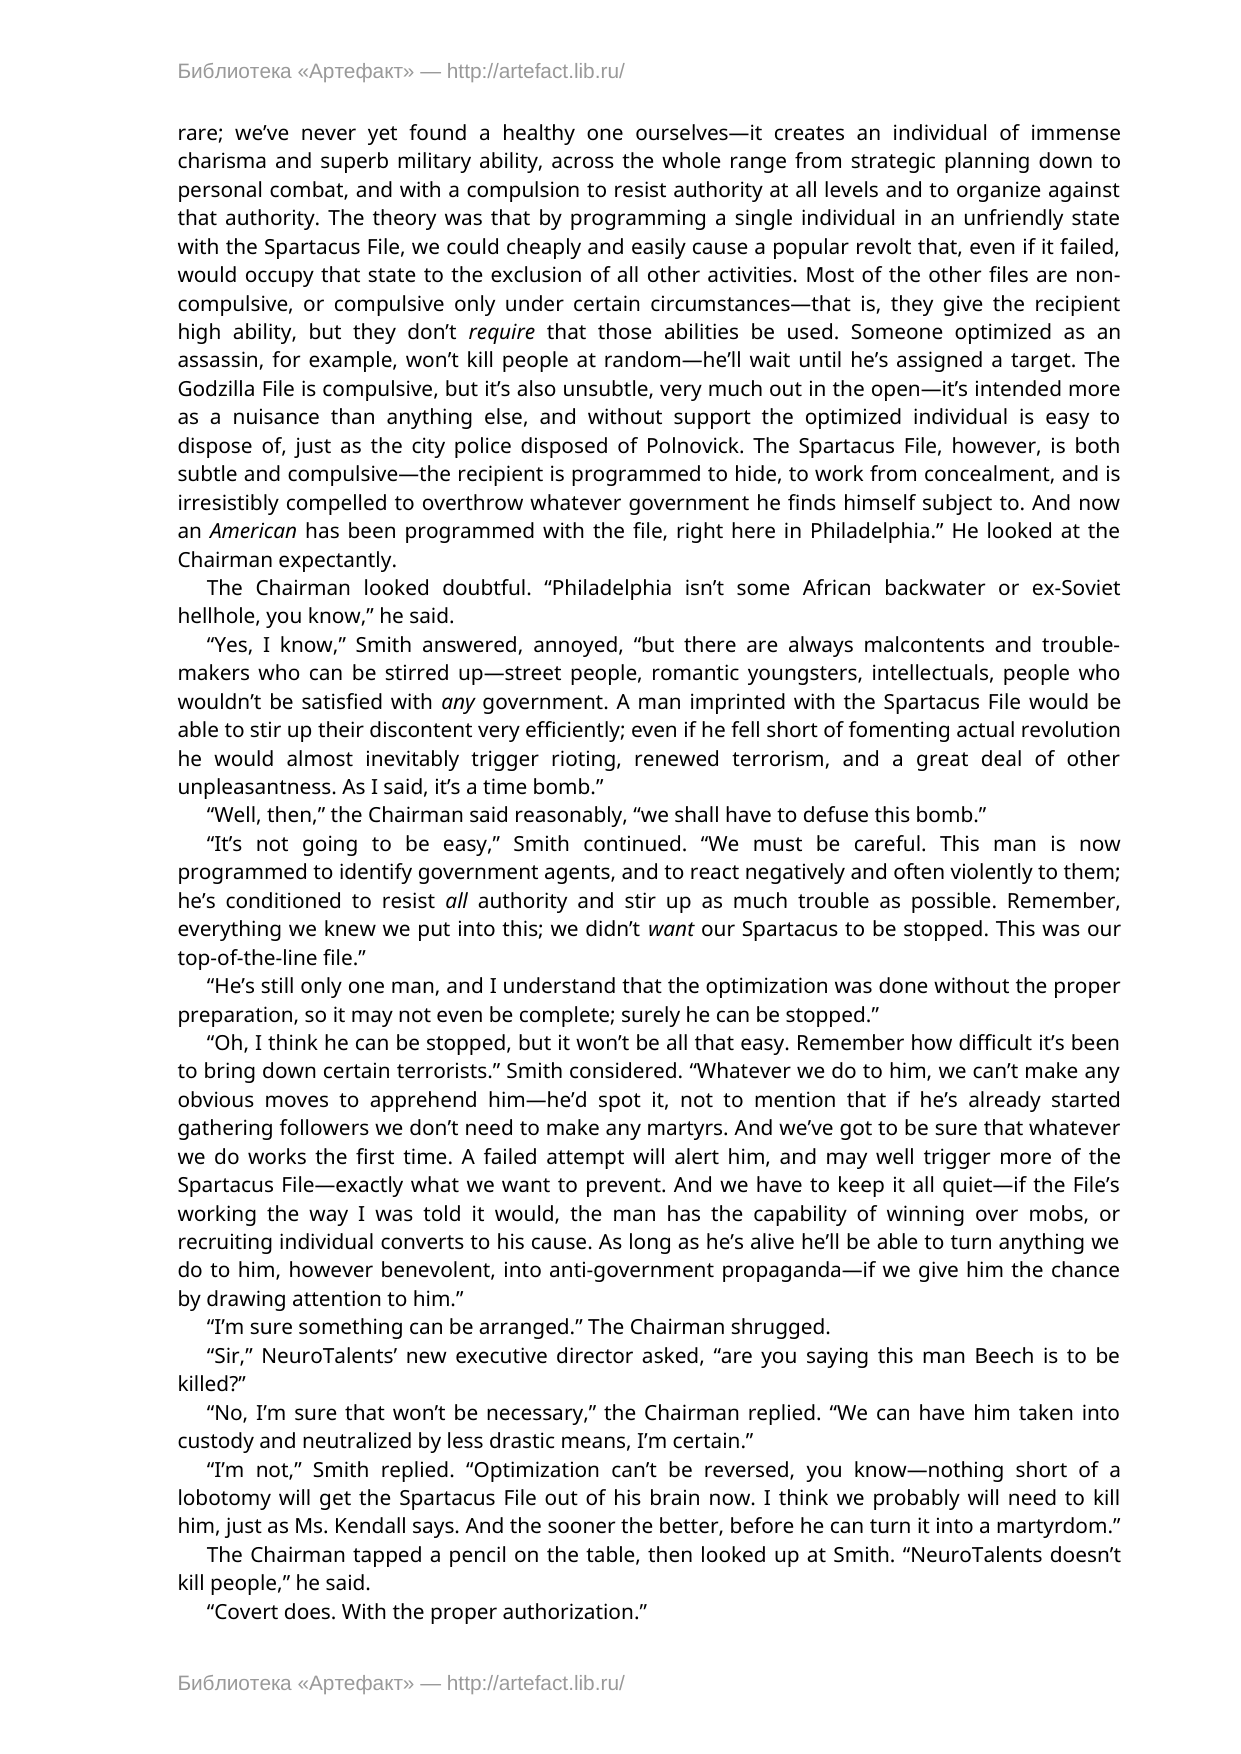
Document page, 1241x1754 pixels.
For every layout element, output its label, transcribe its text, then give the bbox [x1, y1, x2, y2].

text “He’s still only one man, and I understand that the optimization was done without the proper preparation, so it may not even be complete; surely he can be stopped.” [177, 971, 1122, 1028]
text “Oh, I think he can be stopped, but it won’t be all that easy. Remember how difficult it’s been to bring down certain terrorists.” Smith considered. “Whatever we do to him, we can’t make any obvious moves to apprehend him—he’d spot it, not to mention that if he’s already started gathering followers we don’t need to make any martyrs. And we’ve got to be sure that whatever we do works the first time. A failed attempt will alert him, and may well trigger more of the Spartacus File—exactly what we want to prevent. And we have to keep it all quiet—if the File’s working the way I was told it would, the man has the capability of winning over mobs, or recruiting individual converts to his cause. As long as he’s alive he’ll be able to turn anything we do to him, however benevolent, into anti-government propaganda—if we give him the chance by drawing attention to him.” [177, 1028, 1122, 1312]
text “Sir,” NeuroTalents’ new executive director asked, “are you saying this man Beech is to be killed?” [177, 1341, 1122, 1398]
text “Yes, I know,” Smith answered, annoyed, “but there are always malcontents and trouble-makers who can be stirred up—street people, romantic youngsters, intellectuals, people who wouldn’t be satisfied with any government. A man imprinted with the Spartacus File would be able to stir up their discontent very efficiently; even if he fell short of fomenting actual revolution he would almost inevitably trigger rioting, renewed terrorism, and a great deal of other unpleasantness. As I said, it’s a time bomb.” [177, 630, 1122, 801]
text “I’m sure something can be arranged.” The Chairman shrugged. [177, 1312, 1122, 1341]
text “It’s not going to be easy,” Smith continued. “We must be careful. This man is now programmed to identify government agents, and to react negatively and often violently to them; he’s conditioned to resist all authority and stir up as much trouble as possible. Remember, everything we knew we put into this; we didn’t want our Spartacus to be stopped. This was our top-of-the-line file.” [177, 829, 1122, 971]
text “Well, then,” the Chairman said reasonably, “we shall have to defuse this bomb.” [177, 801, 1122, 829]
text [177, 118, 1122, 573]
text “I’m not,” Smith replied. “Optimization can’t be reversed, you know—nothing short of a lobotomy will get the Spartacus File out of his brain now. I think we probably will need to kill him, just as Ms. Kendall says. And the sooner the better, before he can turn it into a martyrdom.” [177, 1455, 1122, 1540]
text The Chairman looked doubtful. “Philadelphia isn’t some African backwater or ex-Soviet hellhole, you know,” he said. [177, 573, 1122, 630]
text “Covert does. With the proper authorization.” [177, 1597, 1122, 1625]
text The Chairman tapped a pencil on the table, then looked up at Smith. “NeuroTalents doesn’t kill people,” he said. [177, 1540, 1122, 1597]
text “No, I’m sure that won’t be necessary,” the Chairman replied. “We can have him taken into custody and neutralized by less drastic means, I’m certain.” [177, 1398, 1122, 1455]
